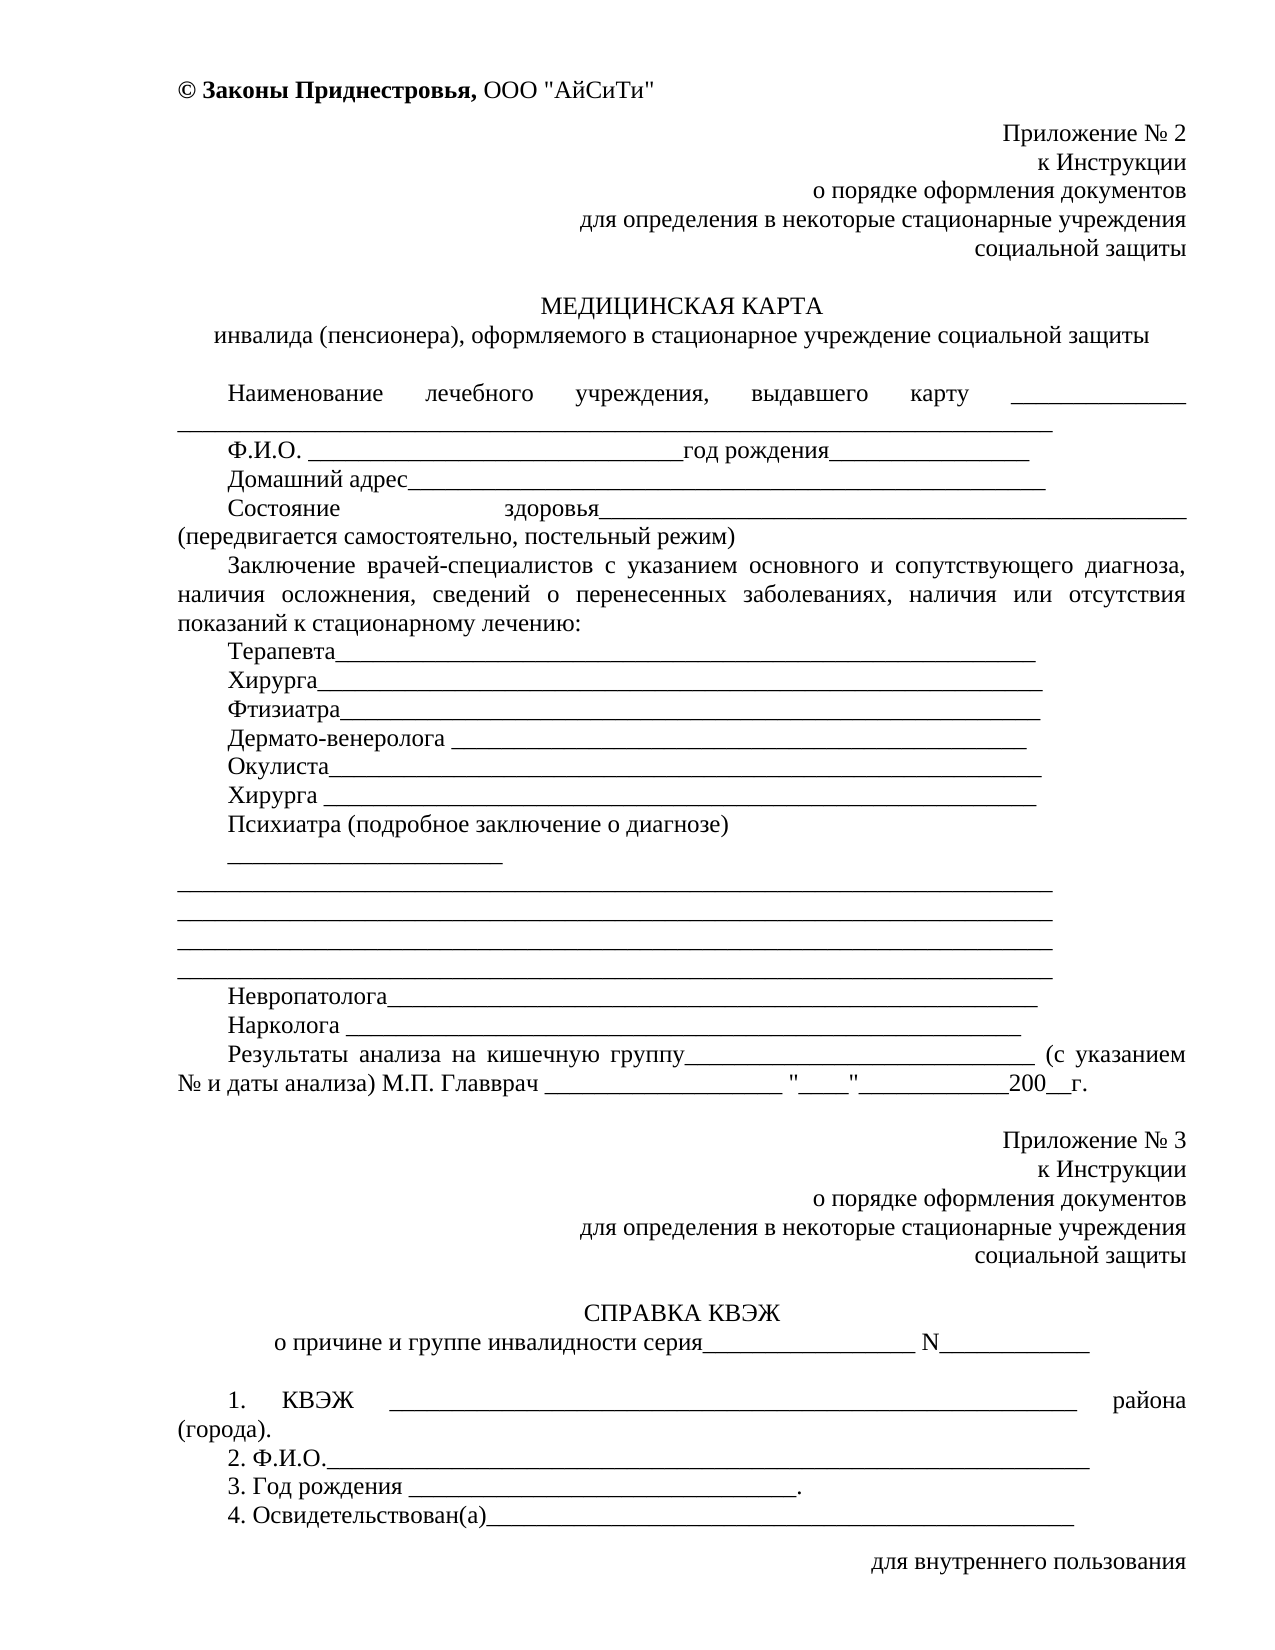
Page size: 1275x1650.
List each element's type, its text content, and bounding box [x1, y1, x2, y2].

text Невропатолога____________________________________________________ [177, 981, 1186, 1010]
text Приложение № 2 к Инструкции о порядке оформления документов для определения в некоторые стационарные учреждения социальной защиты [177, 118, 1186, 262]
text Заключение врачей-специалистов с указанием основного и сопутствующего диагноза, наличия осложнения, сведений о перенесенных заболеваниях, наличия или отсутствия показаний к стационарному лечению: [177, 550, 1186, 636]
text Психиатра (подробное заключение о диагнозе) [177, 809, 1186, 838]
text Приложение № 3 к Инструкции о порядке оформления документов для определения в некоторые стационарные учреждения социальной защиты [177, 1126, 1186, 1269]
text 1. КВЭЖ _______________________________________________________ района (города). [177, 1385, 1186, 1443]
text Фтизиатра________________________________________________________ [177, 694, 1186, 723]
text 4. Освидетельствован(а)_______________________________________________ [177, 1500, 1186, 1529]
text Хирурга__________________________________________________________ [177, 665, 1186, 694]
text Домашний адрес___________________________________________________ [177, 464, 1186, 493]
text Ф.И.О. ______________________________год рождения________________ [177, 435, 1186, 464]
text Наименование лечебного учреждения, выдавшего карту ______________ ______________________________________________________________________ [177, 378, 1186, 435]
text Хирурга _________________________________________________________ [177, 780, 1186, 809]
text 2. Ф.И.О._____________________________________________________________ [177, 1443, 1186, 1471]
text 3. Год рождения _______________________________. [177, 1471, 1186, 1500]
text Терапевта________________________________________________________ [177, 636, 1186, 665]
text МЕДИЦИНСКАЯ КАРТА инвалида (пенсионера), оформляемого в стационарное учреждение социальной защиты [177, 291, 1186, 348]
text Состояние здоровья_______________________________________________ (передвигается самостоятельно, постельный режим) [177, 493, 1186, 550]
text Дермато-венеролога ______________________________________________ [177, 723, 1186, 751]
text ______________________ ______________________________________________________________________ ______________________________________________________________________ ______________________________________________________________________ ______________________________________________________________________ [177, 838, 1186, 981]
text Результаты анализа на кишечную группу____________________________ (с указанием № и даты анализа) М.П. Главврач ___________________ "____"____________200__г. [177, 1039, 1186, 1096]
text Нарколога ______________________________________________________ [177, 1010, 1186, 1039]
text Окулиста_________________________________________________________ [177, 751, 1186, 780]
text СПРАВКА КВЭЖ о причине и группе инвалидности серия_________________ N____________ [177, 1298, 1186, 1356]
